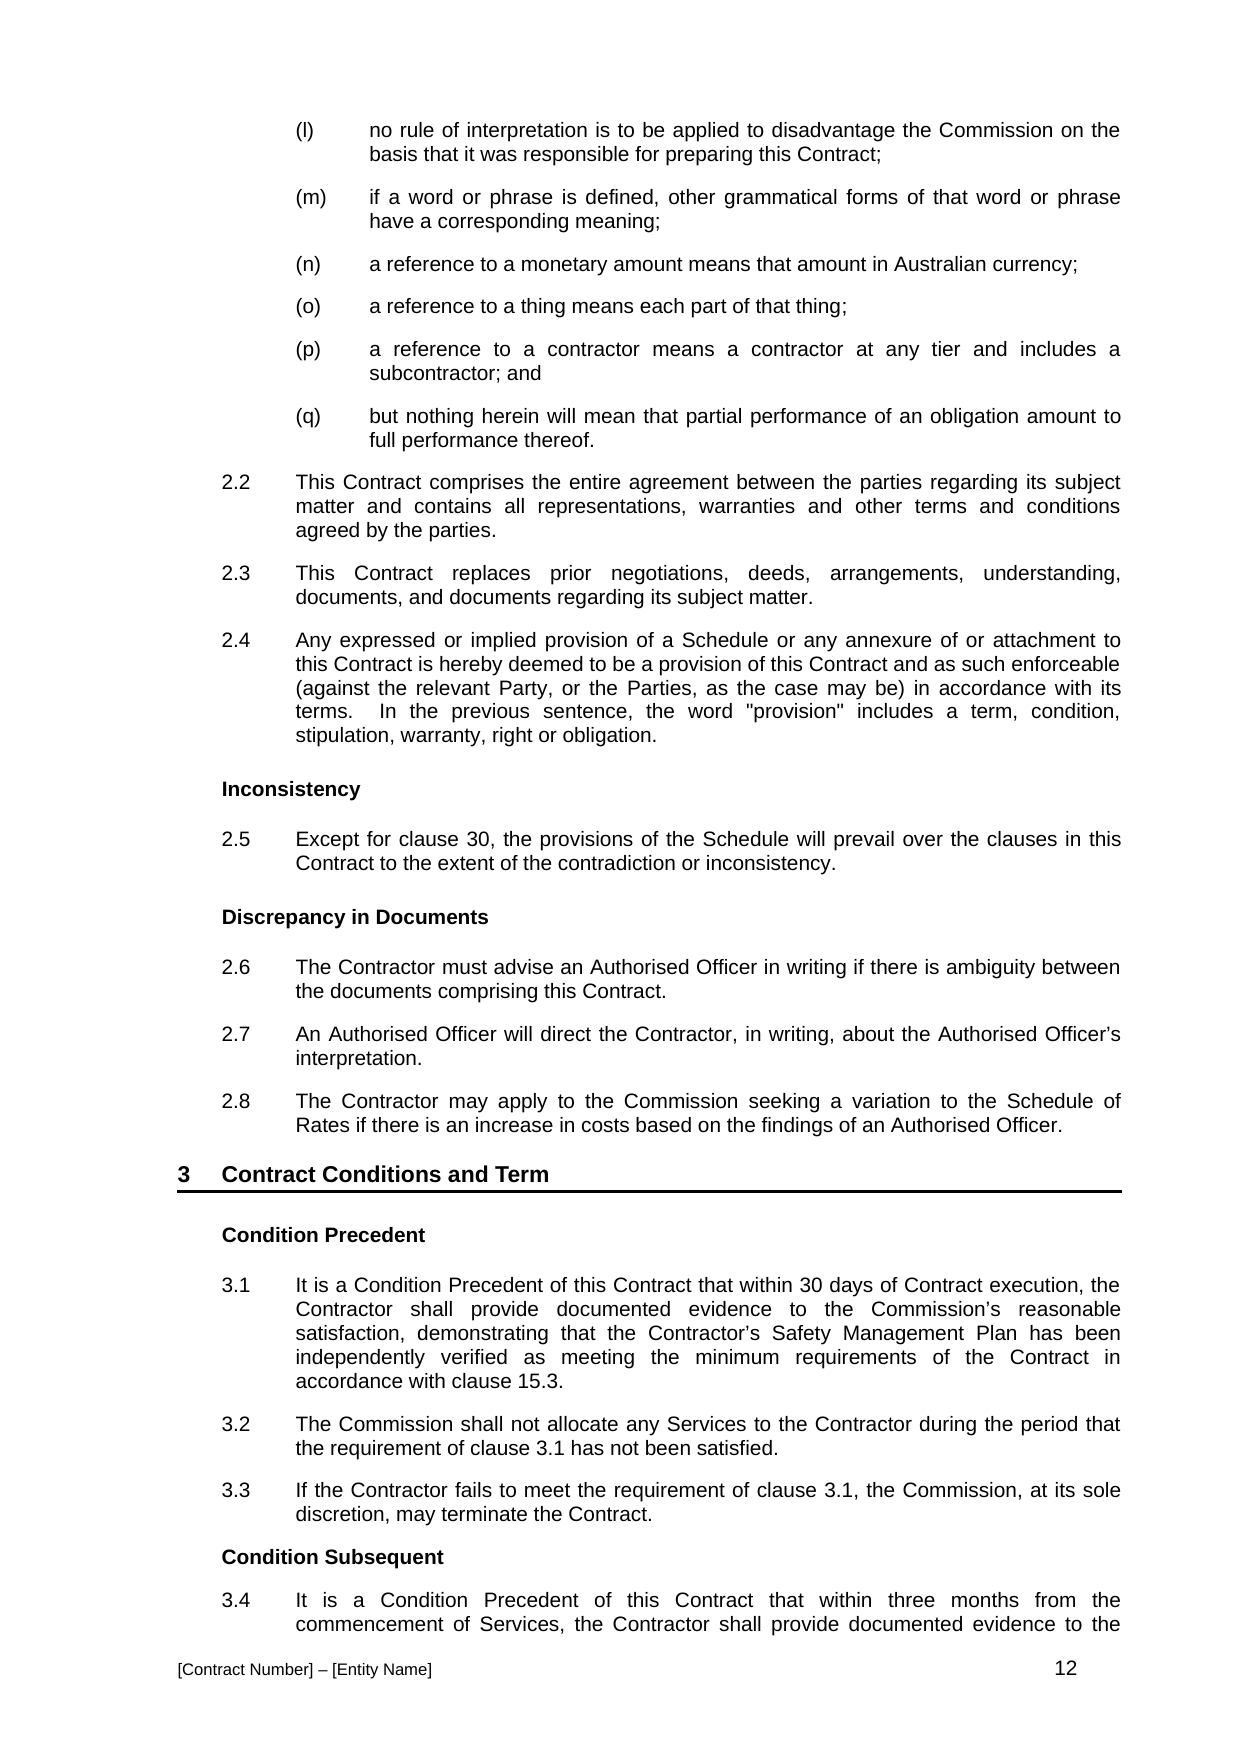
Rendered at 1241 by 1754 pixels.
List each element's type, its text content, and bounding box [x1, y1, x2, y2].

list but nothing herein will mean that partial performance of an obligation amount to full performance thereof. [295, 403, 1122, 451]
text It is a Condition Precedent of this Contract that within 30 days of Contract execution, the Contractor shall provide documented evidence to the Commission’s reasonable satisfaction, demonstrating that the Contractor’s Safety Management Plan has been independently verified as meeting the minimum requirements of the Contract in accordance with clause 15.3. [221, 1273, 1122, 1393]
list no rule of interpretation is to be applied to disadvantage the Commission on the basis that it was responsible for preparing this Contract; [295, 118, 1122, 166]
list if a word or phrase is defined, other grammatical forms of that word or phrase have a corresponding meaning; [295, 185, 1122, 233]
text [221, 1588, 1122, 1636]
text The Contractor must advise an Authorised Officer in writing if there is ambiguity between the documents comprising this Contract. [221, 955, 1122, 1003]
subtitle Inconsistency [222, 772, 1122, 802]
text Except for clause 30, the provisions of the Schedule will prevail over the clauses in this Contract to the extent of the contradiction or inconsistency. [221, 827, 1122, 875]
subtitle Contract Conditions and Term [177, 1161, 1122, 1190]
text This Contract comprises the entire agreement between the parties regarding its subject matter and contains all representations, warranties and other terms and conditions agreed by the parties. [221, 470, 1122, 542]
list a reference to a monetary amount means that amount in Australian currency; [295, 251, 1122, 275]
subtitle Discrepancy in Documents [222, 900, 1122, 930]
text The Contractor may apply to the Commission seeking a variation to the Schedule of Rates if there is an increase in costs based on the findings of an Authorised Officer. [221, 1088, 1122, 1136]
list a reference to a contractor means a contractor at any tier and includes a subcontractor; and [295, 337, 1122, 385]
text This Contract replaces prior negotiations, deeds, arrangements, understanding, documents, and documents regarding its subject matter. [221, 561, 1122, 609]
text An Authorised Officer will direct the Contractor, in writing, about the Authorised Officer’s interpretation. [221, 1022, 1122, 1070]
text The Commission shall not allocate any Services to the Contractor during the period that the requirement of clause 3.1 has not been satisfied. [221, 1412, 1122, 1459]
list a reference to a thing means each part of that thing; [295, 294, 1122, 318]
text If the Contractor fails to meet the requirement of clause 3.1, the Commission, at its sole discretion, may terminate the Contract. [221, 1478, 1122, 1526]
text Any expressed or implied provision of a Schedule or any annexure of or attachment to this Contract is hereby deemed to be a provision of this Contract and as such enforceable (against the relevant Party, or the Parties, as the case may be) in accordance with its terms. In the previous sentence, the word "provision" includes a term, condition, stipulation, warranty, right or obligation. [221, 627, 1122, 747]
list Condition Subsequent [221, 1545, 1122, 1569]
subtitle Condition Precedent [222, 1218, 1122, 1248]
